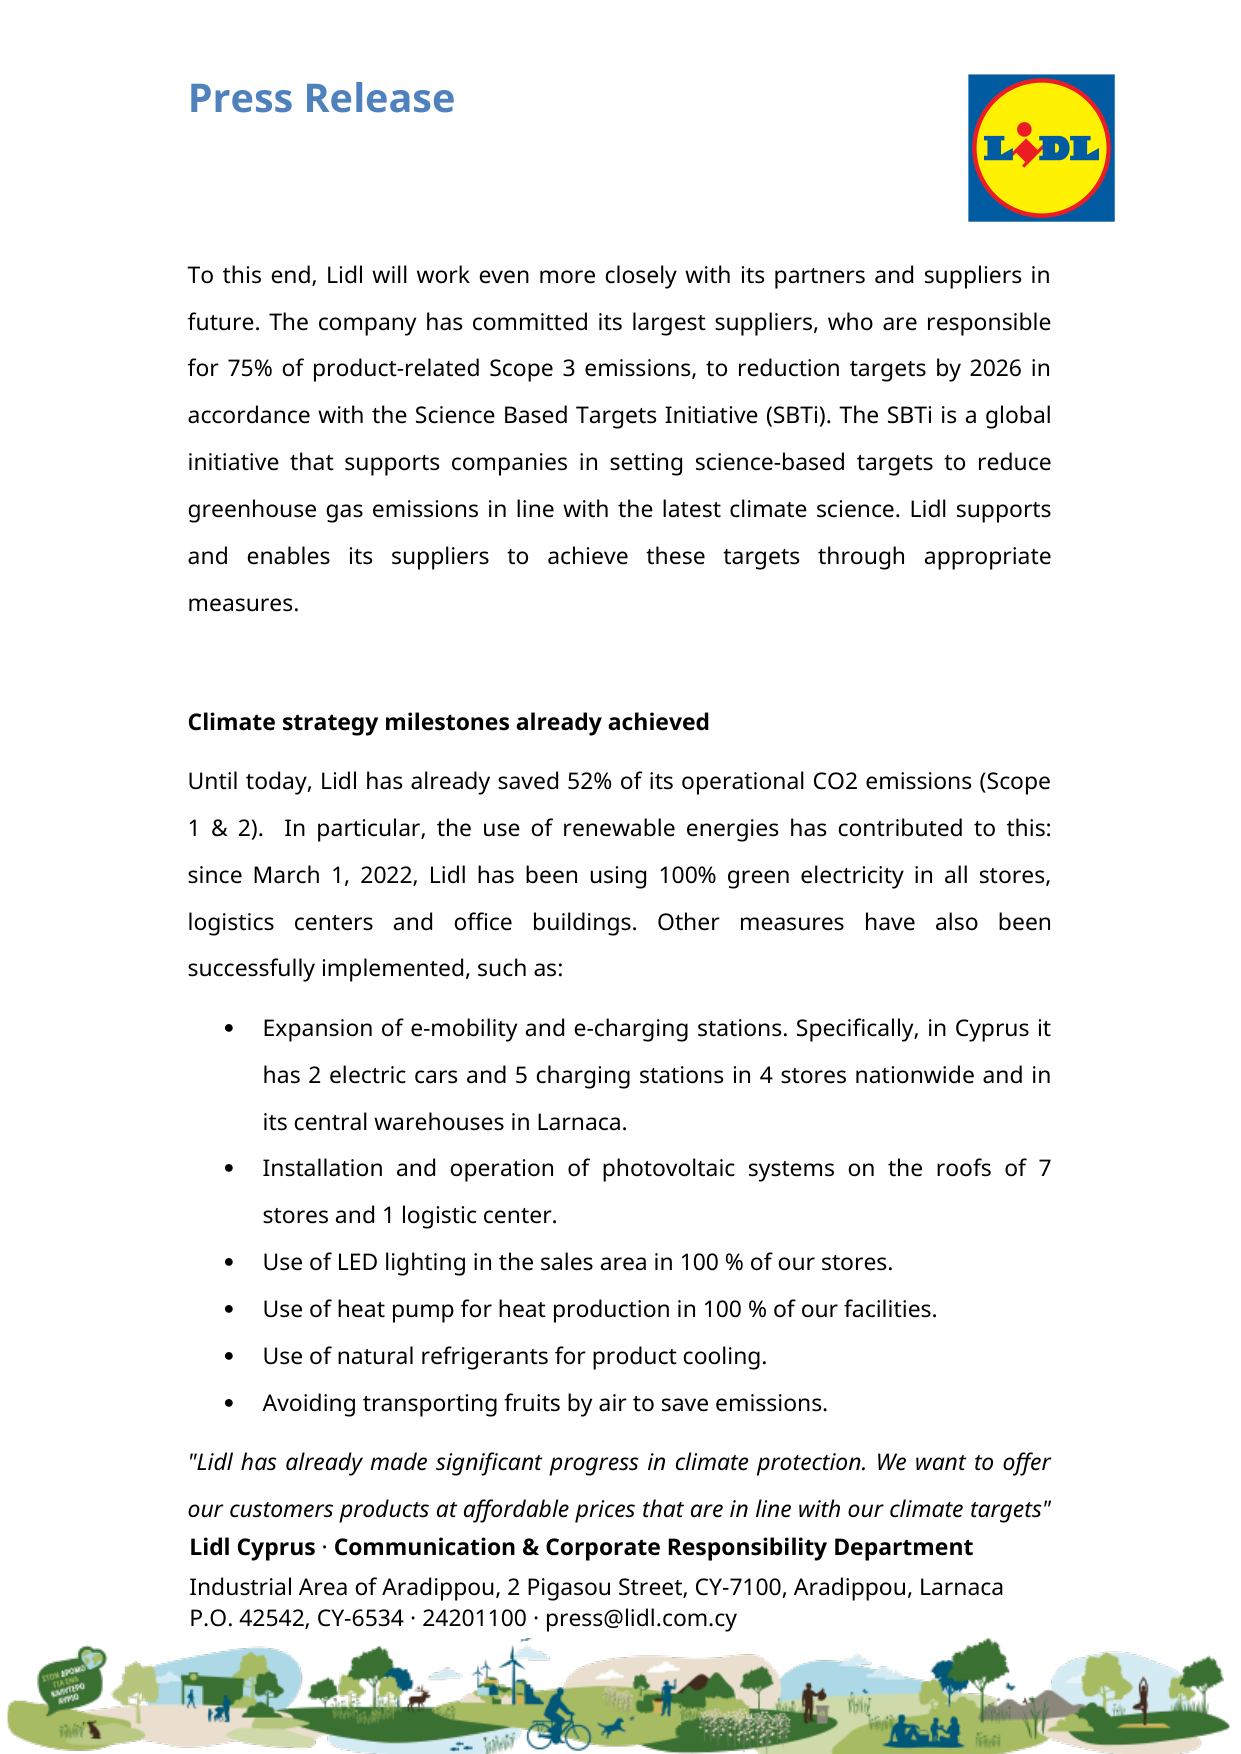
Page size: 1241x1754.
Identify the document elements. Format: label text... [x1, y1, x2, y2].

list Avoiding transporting fruits by air to save emissions. [225, 1387, 1053, 1418]
text Until today, Lidl has already saved 52% of its operational CO2 emissions (Scope 1 & 2). In particular, the use of renewable energies has contributed to this: since March 1, 2022, Lidl has been using 100% green electricity in all stores, logistics centers and office buildings. Other measures have also been successfully implemented, such as: [187, 765, 1053, 983]
list Expansion of e-mobility and e-charging stations. Specifically, in Cyprus it has 2 electric cars and 5 charging stations in 4 stores nationwide and in its central warehouses in Larnaca. [225, 1012, 1053, 1137]
text Climate strategy milestones already achieved [187, 705, 1053, 737]
picture [6, 1638, 1233, 1754]
list Use of LED lighting in the sales area in 100 % of our stores. [225, 1246, 1053, 1277]
text To this end, Lidl will work even more closely with its partners and suppliers in future. The company has committed its largest suppliers, who are responsible for 75% of product-related Scope 3 emissions, to reduction targets by 2026 in accordance with the Science Based Targets Initiative (SBTi). The SBTi is a global initiative that supports companies in setting science-based targets to reduce greenhouse gas emissions in line with the latest climate science. Lidl supports and enables its suppliers to achieve these targets through appropriate measures. [187, 258, 1053, 618]
picture [967, 73, 1116, 223]
list Use of heat pump for heat production in 100 % of our facilities. [225, 1293, 1053, 1324]
list Use of natural refrigerants for product cooling. [225, 1340, 1053, 1371]
list Installation and operation of photovoltaic systems on the roofs of 7 stores and 1 logistic center. [225, 1152, 1053, 1230]
